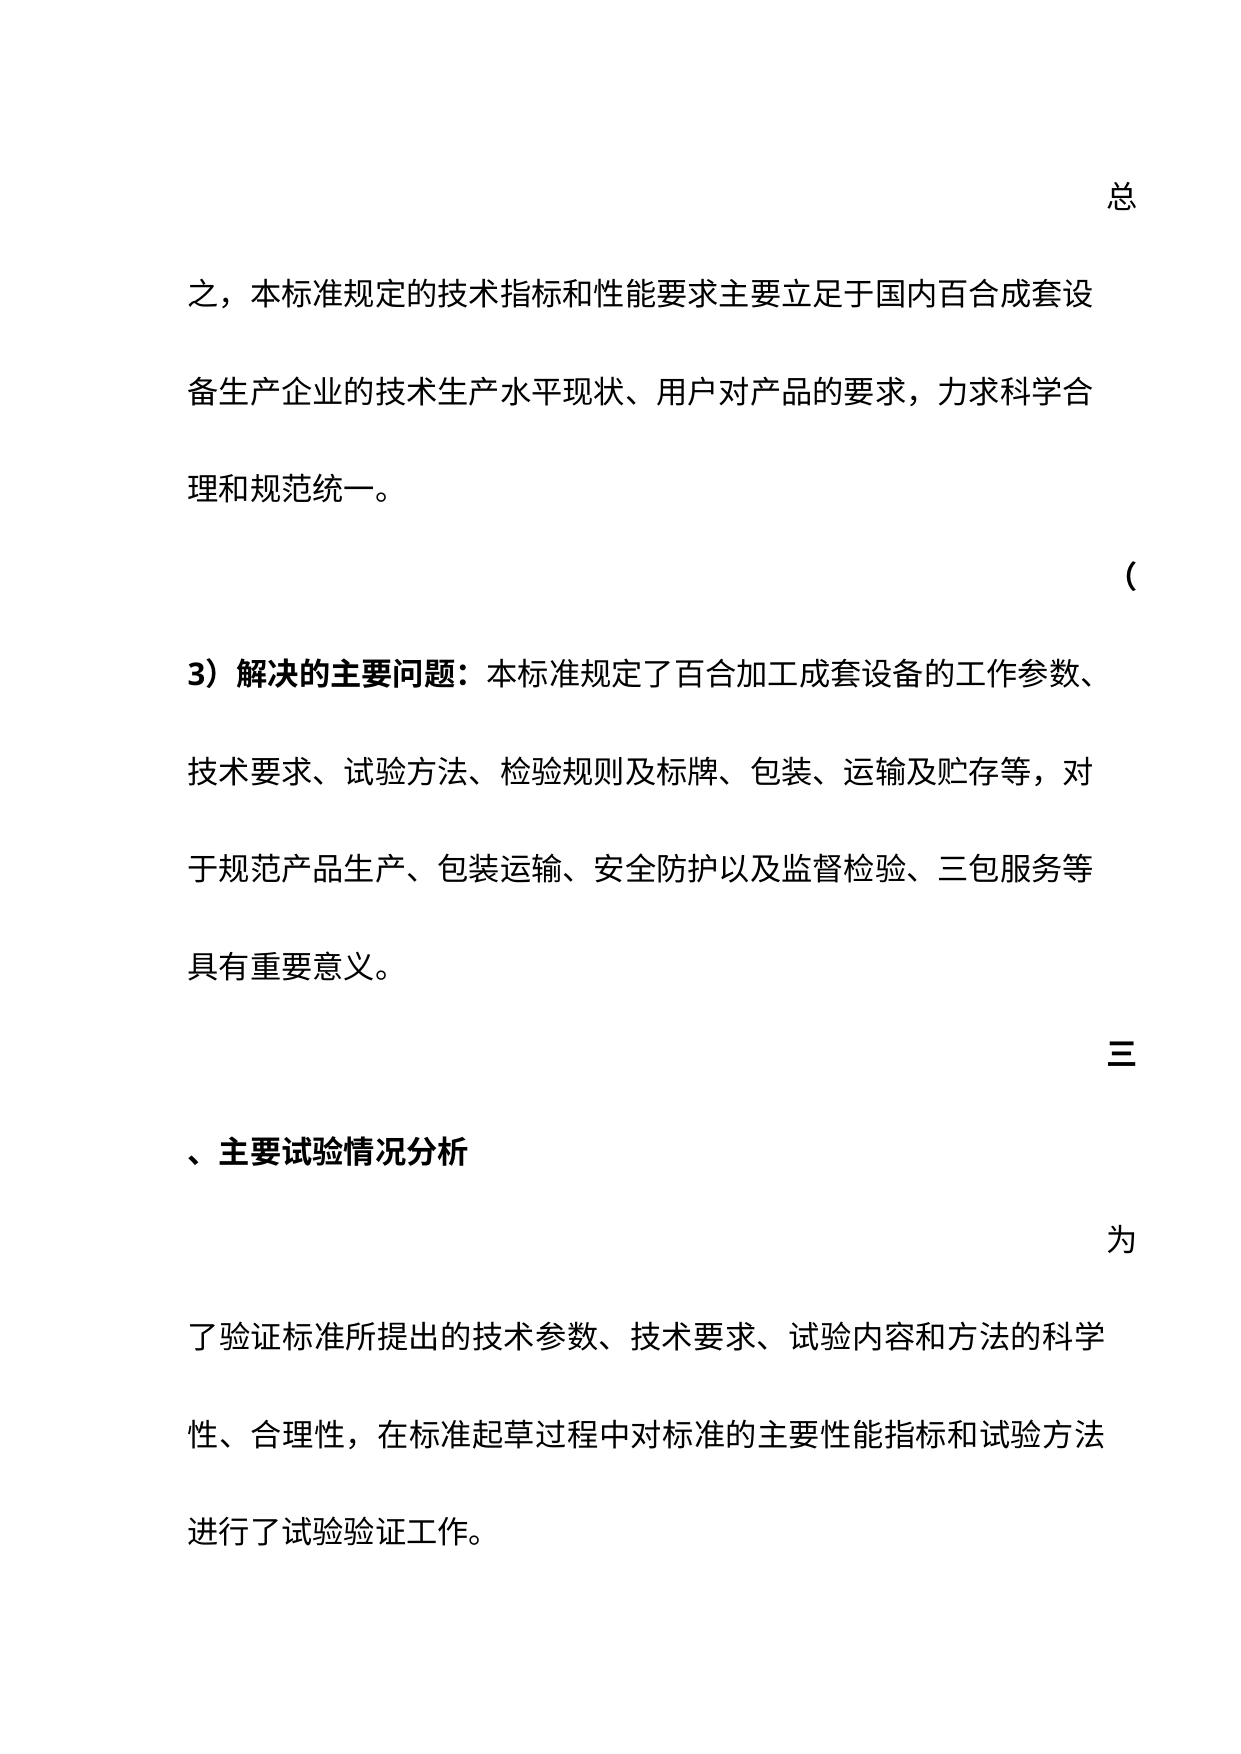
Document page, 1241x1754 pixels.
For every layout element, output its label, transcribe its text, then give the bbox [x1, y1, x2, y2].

text 三、主要试验情况分析 [187, 1020, 1106, 1182]
text （3）解决的主要问题：本标准规定了百合加工成套设备的工作参数、技术要求、试验方法、检验规则及标牌、包装、运输及贮存等，对于规范产品生产、包装运输、安全防护以及监督检验、三包服务等具有重要意义。 [187, 542, 1106, 997]
text 为了验证标准所提出的技术参数、技术要求、试验内容和方法的科学性、合理性，在标准起草过程中对标准的主要性能指标和试验方法进行了试验验证工作。 [187, 1205, 1106, 1562]
text 总之，本标准规定的技术指标和性能要求主要立足于国内百合成套设备生产企业的技术生产水平现状、用户对产品的要求，力求科学合理和规范统一。 [187, 162, 1106, 519]
